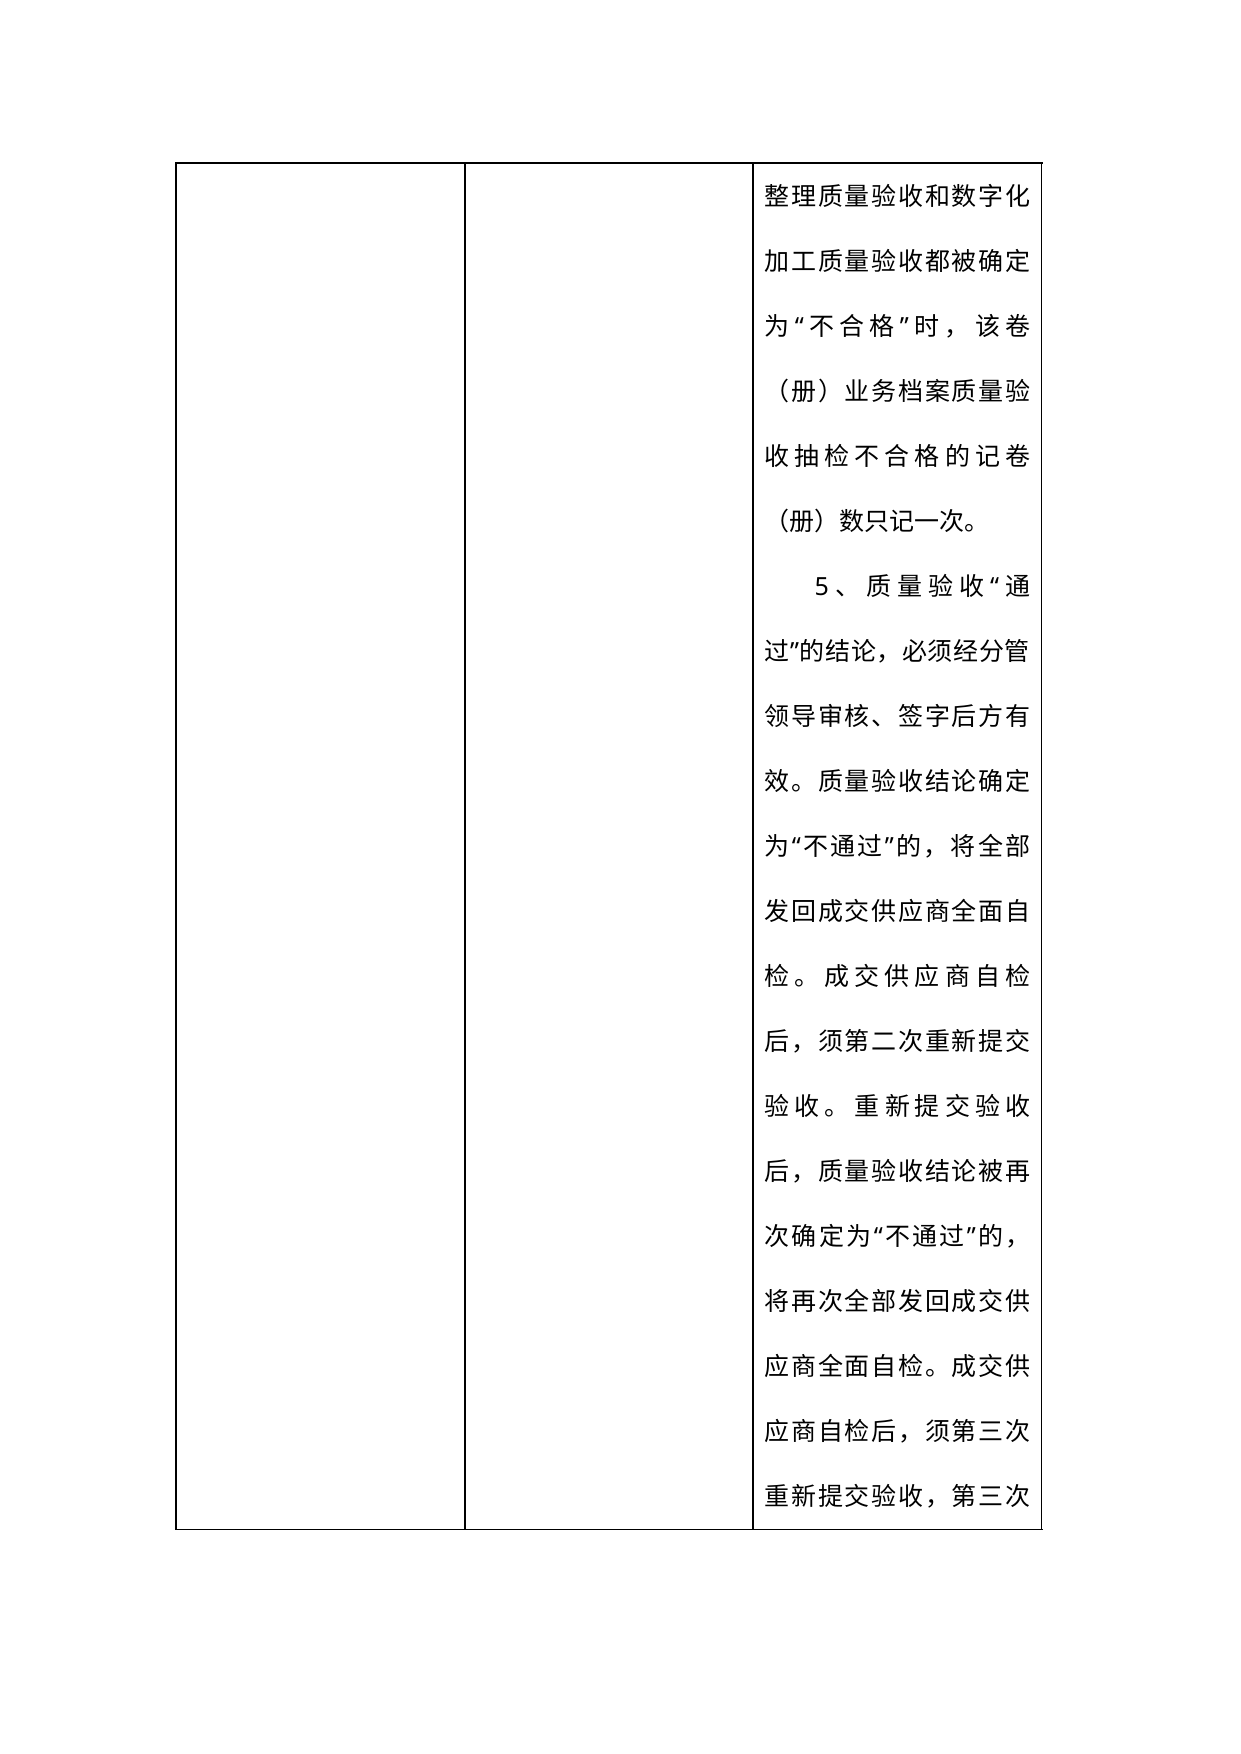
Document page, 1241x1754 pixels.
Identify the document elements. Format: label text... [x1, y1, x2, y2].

table_cell [466, 164, 752, 1528]
table_cell 1 [177, 164, 464, 1528]
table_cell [754, 164, 1041, 1528]
